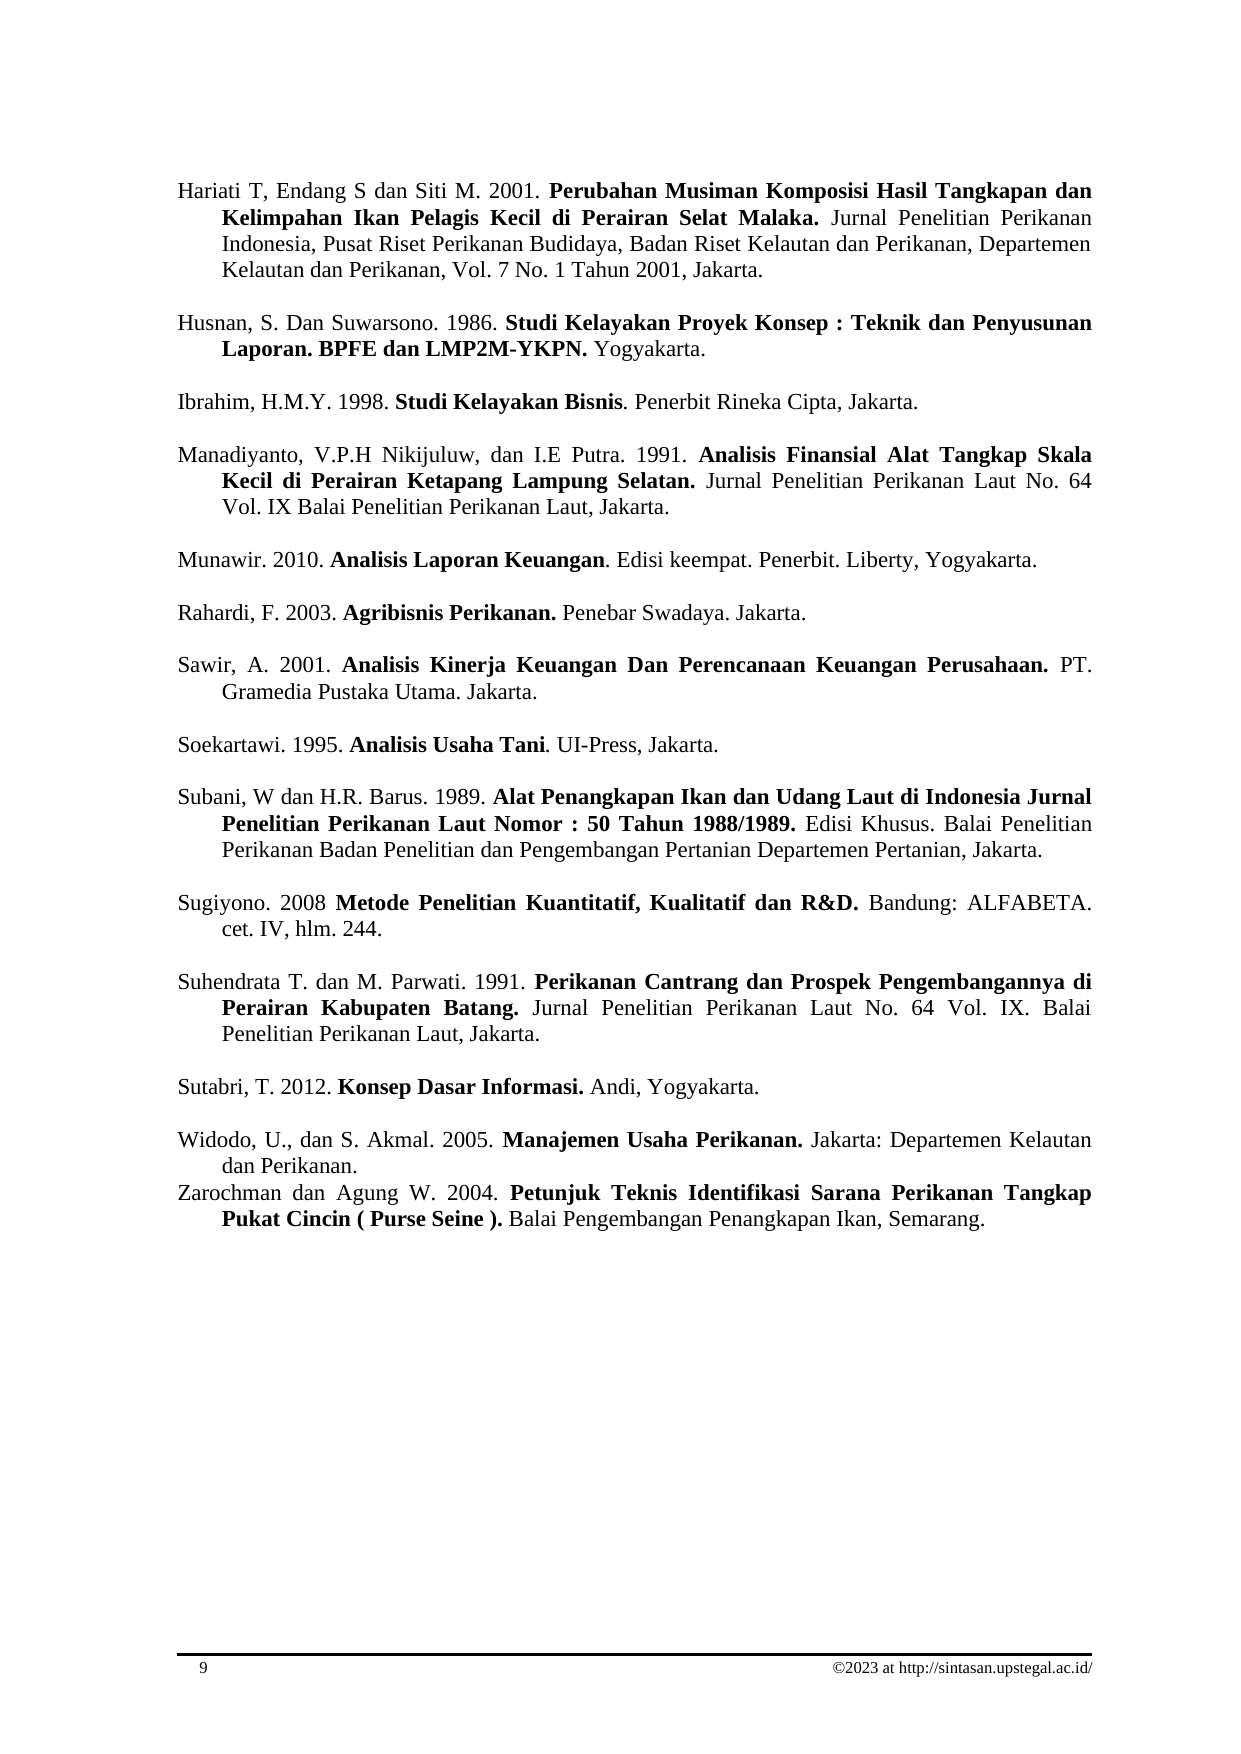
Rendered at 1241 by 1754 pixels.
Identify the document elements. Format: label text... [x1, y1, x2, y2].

text Soekartawi. 1995. Analisis Usaha Tani. UI-Press, Jakarta. [177, 731, 1092, 757]
text Husnan, S. Dan Suwarsono. 1986. Studi Kelayakan Proyek Konsep : Teknik dan Penyusunan Laporan. BPFE dan LMP2M-YKPN. Yogyakarta. [177, 309, 1092, 362]
text Suhendrata T. dan M. Parwati. 1991. Perikanan Cantrang dan Prospek Pengembangannya di Perairan Kabupaten Batang. Jurnal Penelitian Perikanan Laut No. 64 Vol. IX. Balai Penelitian Perikanan Laut, Jakarta. [177, 968, 1092, 1047]
text Munawir. 2010. Analisis Laporan Keuangan. Edisi keempat. Penerbit. Liberty, Yogyakarta. [177, 546, 1092, 572]
text Ibrahim, H.M.Y. 1998. Studi Kelayakan Bisnis. Penerbit Rineka Cipta, Jakarta. [177, 388, 1092, 414]
text Sugiyono. 2008 Metode Penelitian Kuantitatif, Kualitatif dan R&D. Bandung: ALFABETA. cet. IV, hlm. 244. [177, 889, 1092, 941]
text Subani, W dan H.R. Barus. 1989. Alat Penangkapan Ikan dan Udang Laut di Indonesia Jurnal Penelitian Perikanan Laut Nomor : 50 Tahun 1988/1989. Edisi Khusus. Balai Penelitian Perikanan Badan Penelitian dan Pengembangan Pertanian Departemen Pertanian, Jakarta. [177, 783, 1092, 862]
text Sawir, A. 2001. Analisis Kinerja Keuangan Dan Perencanaan Keuangan Perusahaan. PT. Gramedia Pustaka Utama. Jakarta. [177, 652, 1092, 704]
text Widodo, U., dan S. Akmal. 2005. Manajemen Usaha Perikanan. Jakarta: Departemen Kelautan dan Perikanan. [177, 1126, 1092, 1179]
text Hariati T, Endang S dan Siti M. 2001. Perubahan Musiman Komposisi Hasil Tangkapan dan Kelimpahan Ikan Pelagis Kecil di Perairan Selat Malaka. Jurnal Penelitian Perikanan Indonesia, Pusat Riset Perikanan Budidaya, Badan Riset Kelautan dan Perikanan, Departemen Kelautan dan Perikanan, Vol. 7 No. 1 Tahun 2001, Jakarta. [177, 177, 1092, 283]
text Manadiyanto, V.P.H Nikijuluw, dan I.E Putra. 1991. Analisis Finansial Alat Tangkap Skala Kecil di Perairan Ketapang Lampung Selatan. Jurnal Penelitian Perikanan Laut No. 64 Vol. IX Balai Penelitian Perikanan Laut, Jakarta. [177, 441, 1092, 520]
text Sutabri, T. 2012. Konsep Dasar Informasi. Andi, Yogyakarta. [177, 1073, 1092, 1099]
text Zarochman dan Agung W. 2004. Petunjuk Teknis Identifikasi Sarana Perikanan Tangkap Pukat Cincin ( Purse Seine ). Balai Pengembangan Penangkapan Ikan, Semarang. [177, 1179, 1092, 1231]
text Rahardi, F. 2003. Agribisnis Perikanan. Penebar Swadaya. Jakarta. [177, 599, 1092, 625]
